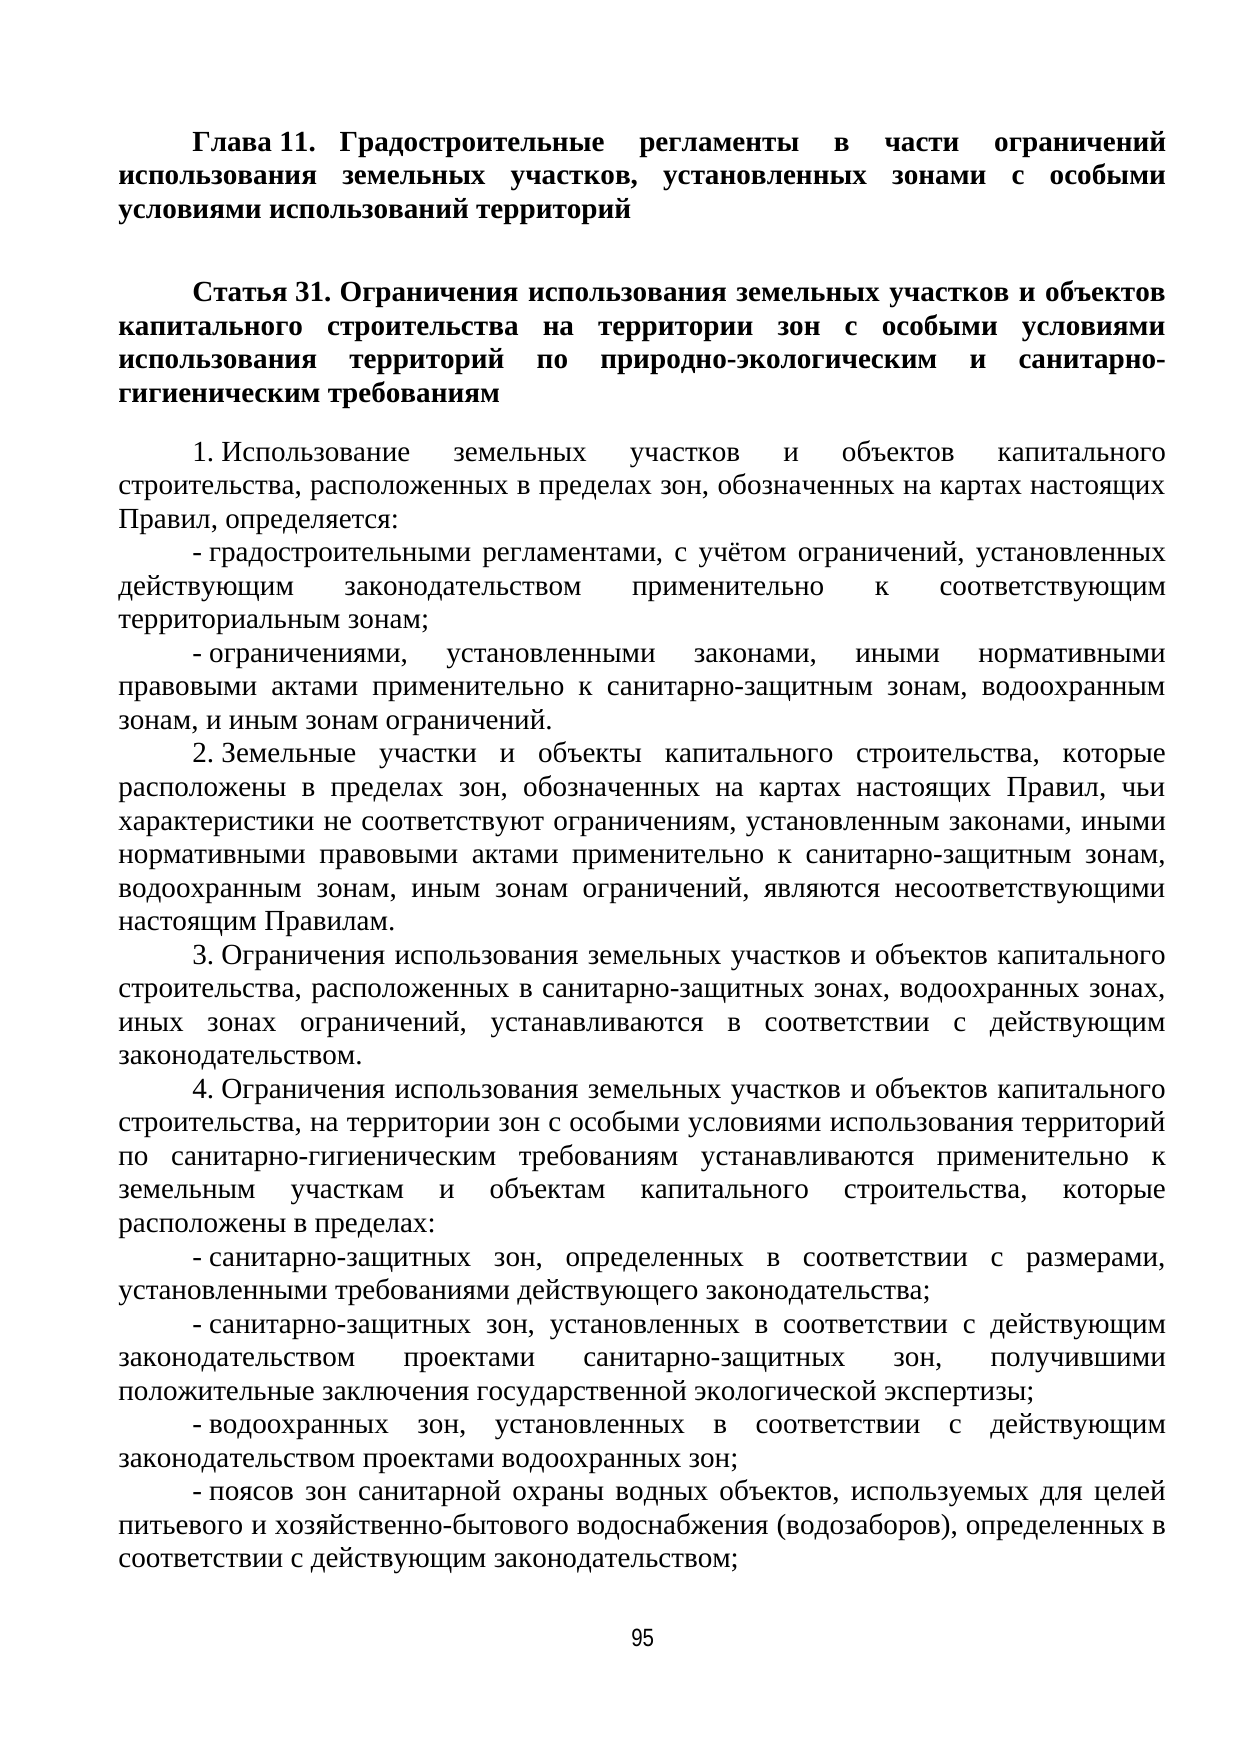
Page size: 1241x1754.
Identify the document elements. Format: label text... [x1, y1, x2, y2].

text - водоохранных зон, установленных в соответствии с действующим законодательством проектами водоохранных зон; [118, 1406, 1167, 1473]
text 4. Ограничения использования земельных участков и объектов капитального строительства, на территории зон с особыми условиями использования территорий по санитарно-гигиеническим требованиям устанавливаются применительно к земельным участкам и объектам капитального строительства, которые расположены в пределах: [118, 1071, 1167, 1239]
text 2. Земельные участки и объекты капитального строительства, которые расположены в пределах зон, обозначенных на картах настоящих Правил, чьи характеристики не соответствуют ограничениям, установленным законами, иными нормативными правовыми актами применительно к санитарно-защитным зонам, водоохранным зонам, иным зонам ограничений, являются несоответствующими настоящим Правилам. [118, 736, 1167, 937]
text Глава 11. Градостроительные регламенты в части ограничений использования земельных участков, установленных зонами с особыми условиями использований территорий [118, 124, 1167, 224]
text 1. Использование земельных участков и объектов капитального строительства, расположенных в пределах зон, обозначенных на картах настоящих Правил, определяется: [118, 434, 1167, 534]
text - ограничениями, установленными законами, иными нормативными правовыми актами применительно к санитарно-защитным зонам, водоохранным зонам, и иным зонам ограничений. [118, 635, 1167, 736]
text - санитарно-защитных зон, установленных в соответствии с действующим законодательством проектами санитарно-защитных зон, получившими положительные заключения государственной экологической экспертизы; [118, 1306, 1167, 1406]
text 3. Ограничения использования земельных участков и объектов капитального строительства, расположенных в санитарно-защитных зонах, водоохранных зонах, иных зонах ограничений, устанавливаются в соответствии с действующим законодательством. [118, 937, 1167, 1071]
text - поясов зон санитарной охраны водных объектов, используемых для целей питьевого и хозяйственно-бытового водоснабжения (водозаборов), определенных в соответствии с действующим законодательством; [118, 1473, 1167, 1574]
text - санитарно-защитных зон, определенных в соответствии с размерами, установленными требованиями действующего законодательства; [118, 1239, 1167, 1306]
text - градостроительными регламентами, с учётом ограничений, установленных действующим законодательством применительно к соответствующим территориальным зонам; [118, 534, 1167, 635]
text Статья 31. Ограничения использования земельных участков и объектов капитального строительства на территории зон с особыми условиями использования территорий по природно-экологическим и санитарно-гигиеническим требованиям [118, 274, 1167, 409]
